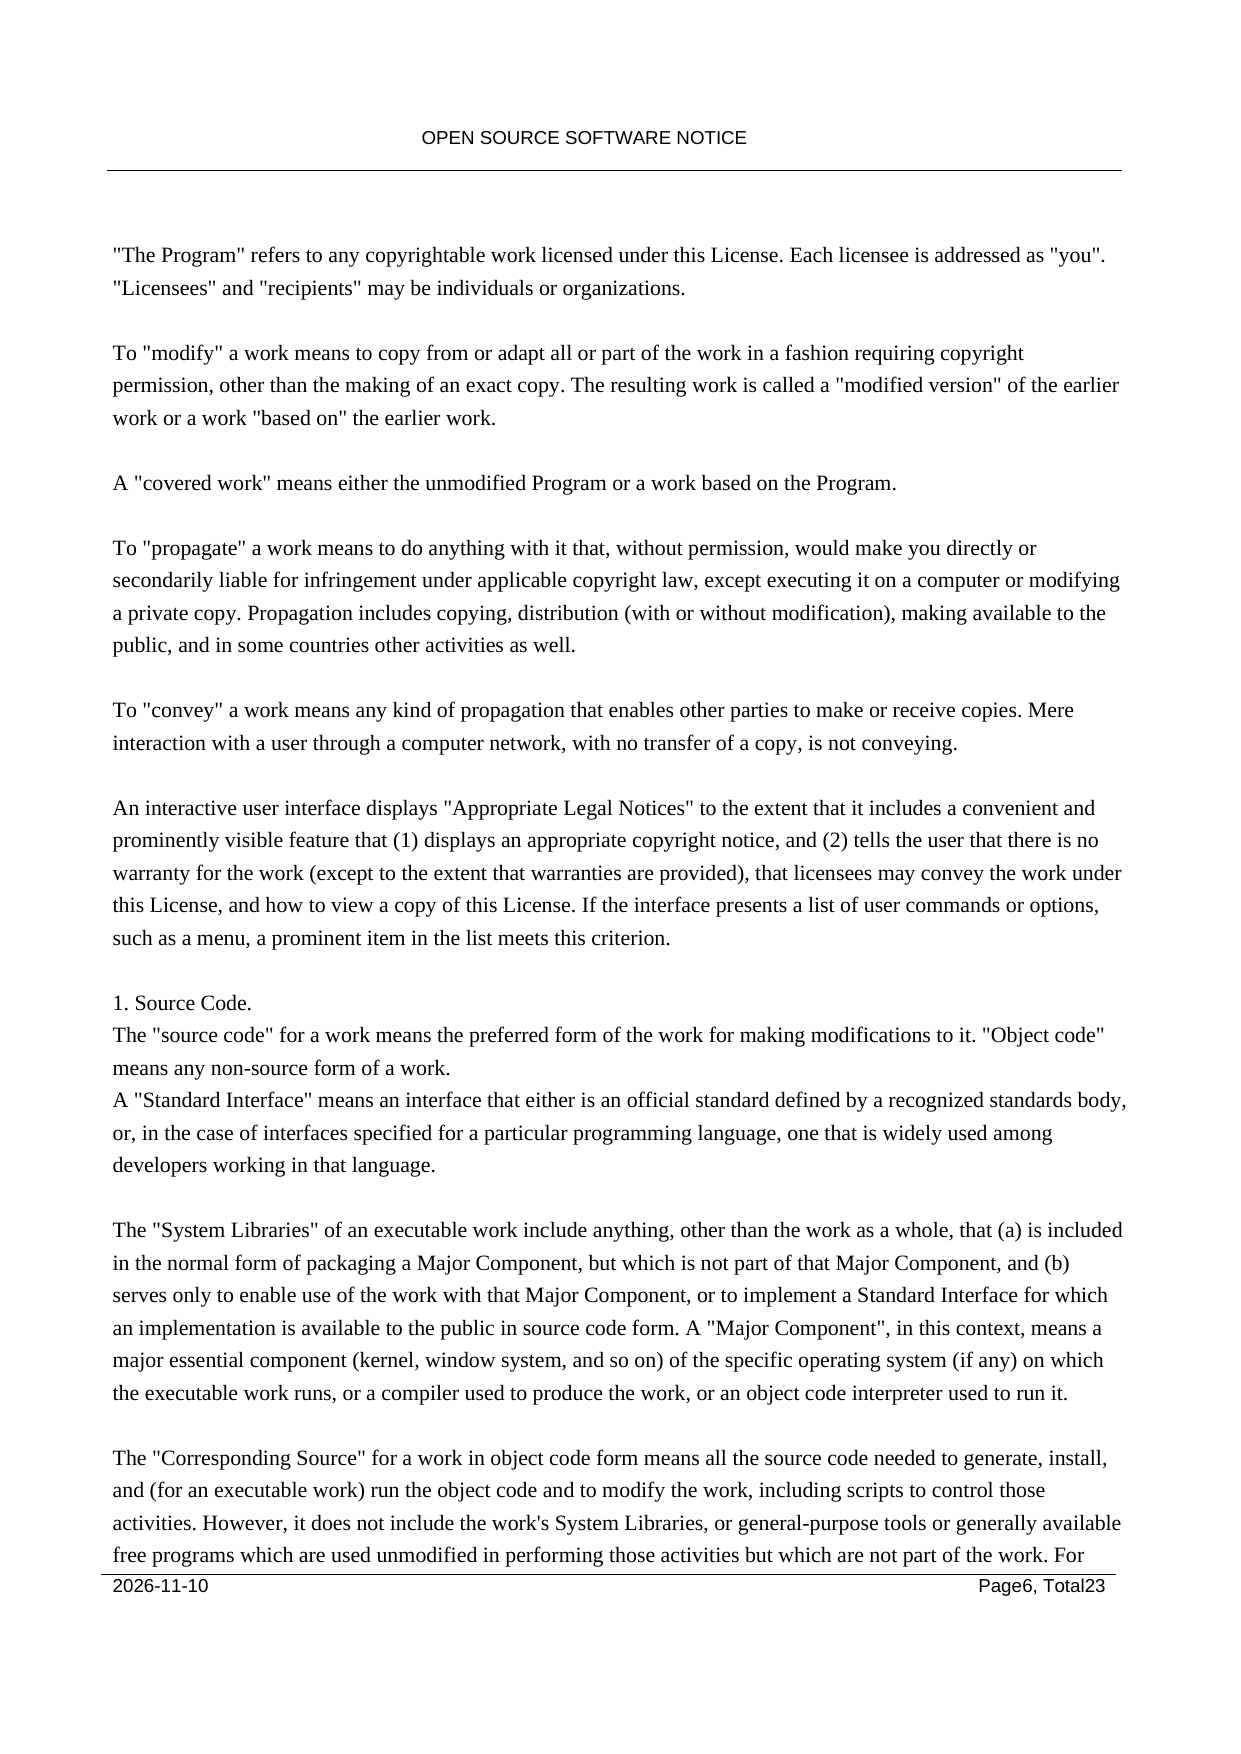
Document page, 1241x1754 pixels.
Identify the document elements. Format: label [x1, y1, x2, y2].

text [112, 206, 1128, 1571]
